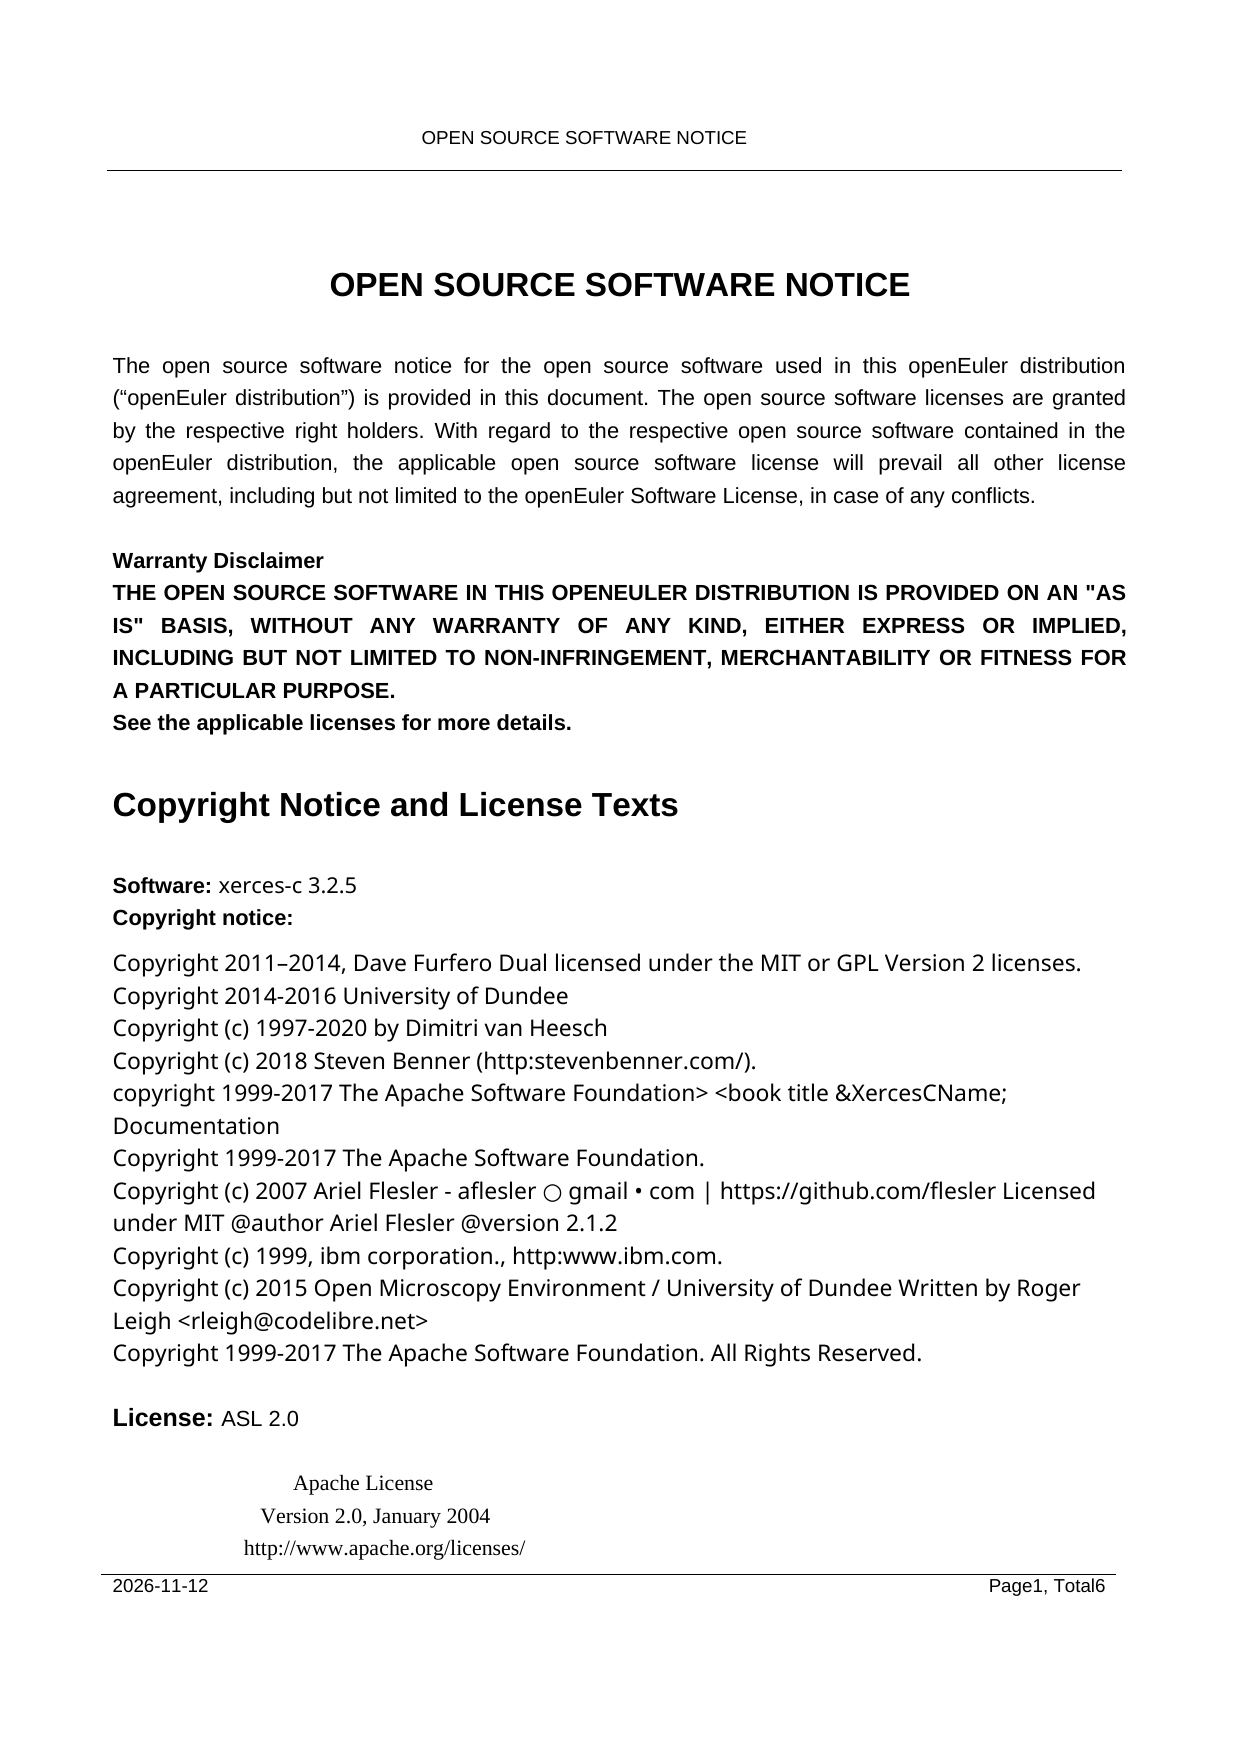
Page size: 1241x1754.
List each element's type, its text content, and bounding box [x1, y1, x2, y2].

text OPEN SOURCE SOFTWARE NOTICE [112, 251, 1128, 316]
text Copyright Notice and License Texts [112, 771, 1128, 836]
text Copyright 2011–2014, Dave Furfero Dual licensed under the MIT or GPL Version 2 licenses. Copyright 2014-2016 University of Dundee Copyright (c) 1997-2020 by Dimitri van Heesch Copyright (c) 2018 Steven Benner (http:stevenbenner.com/). copyright 1999-2017 The Apache Software Foundation> <book title &XercesCName; Documentation Copyright 1999-2017 The Apache Software Foundation. Copyright (c) 2007 Ariel Flesler - aflesler ○ gmail • com | https://github.com/flesler Licensed under MIT @author Ariel Flesler @version 2.1.2 Copyright (c) 1999, ibm corporation., http:www.ibm.com. Copyright (c) 2015 Open Microscopy Environment / University of Dundee Written by Roger Leigh <rleigh@codelibre.net> Copyright 1999-2017 The Apache Software Foundation. All Rights Reserved. [112, 947, 1128, 1402]
text The open source software notice for the open source software used in this openEuler distribution (“openEuler distribution”) is provided in this document. The open source software licenses are granted by the respective right holders. With regard to the respective open source software contained in the openEuler distribution, the applicable open source software license will prevail all other license agreement, including but not limited to the openEuler Software License, in case of any conflicts. [112, 349, 1128, 511]
title Software: xerces-c 3.2.5 [112, 869, 1128, 901]
text Warranty Disclaimer [112, 544, 1128, 576]
text Copyright notice: [112, 901, 1128, 934]
text THE OPEN SOURCE SOFTWARE IN THIS OPENEULER DISTRIBUTION IS PROVIDED ON AN "AS IS" BASIS, WITHOUT ANY WARRANTY OF ANY KIND, EITHER EXPRESS OR IMPLIED, INCLUDING BUT NOT LIMITED TO NON-INFRINGEMENT, MERCHANTABILITY OR FITNESS FOR A PARTICULAR PURPOSE. See the applicable licenses for more details. [112, 576, 1128, 739]
text License: ASL 2.0 [112, 1402, 1128, 1434]
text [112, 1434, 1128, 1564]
